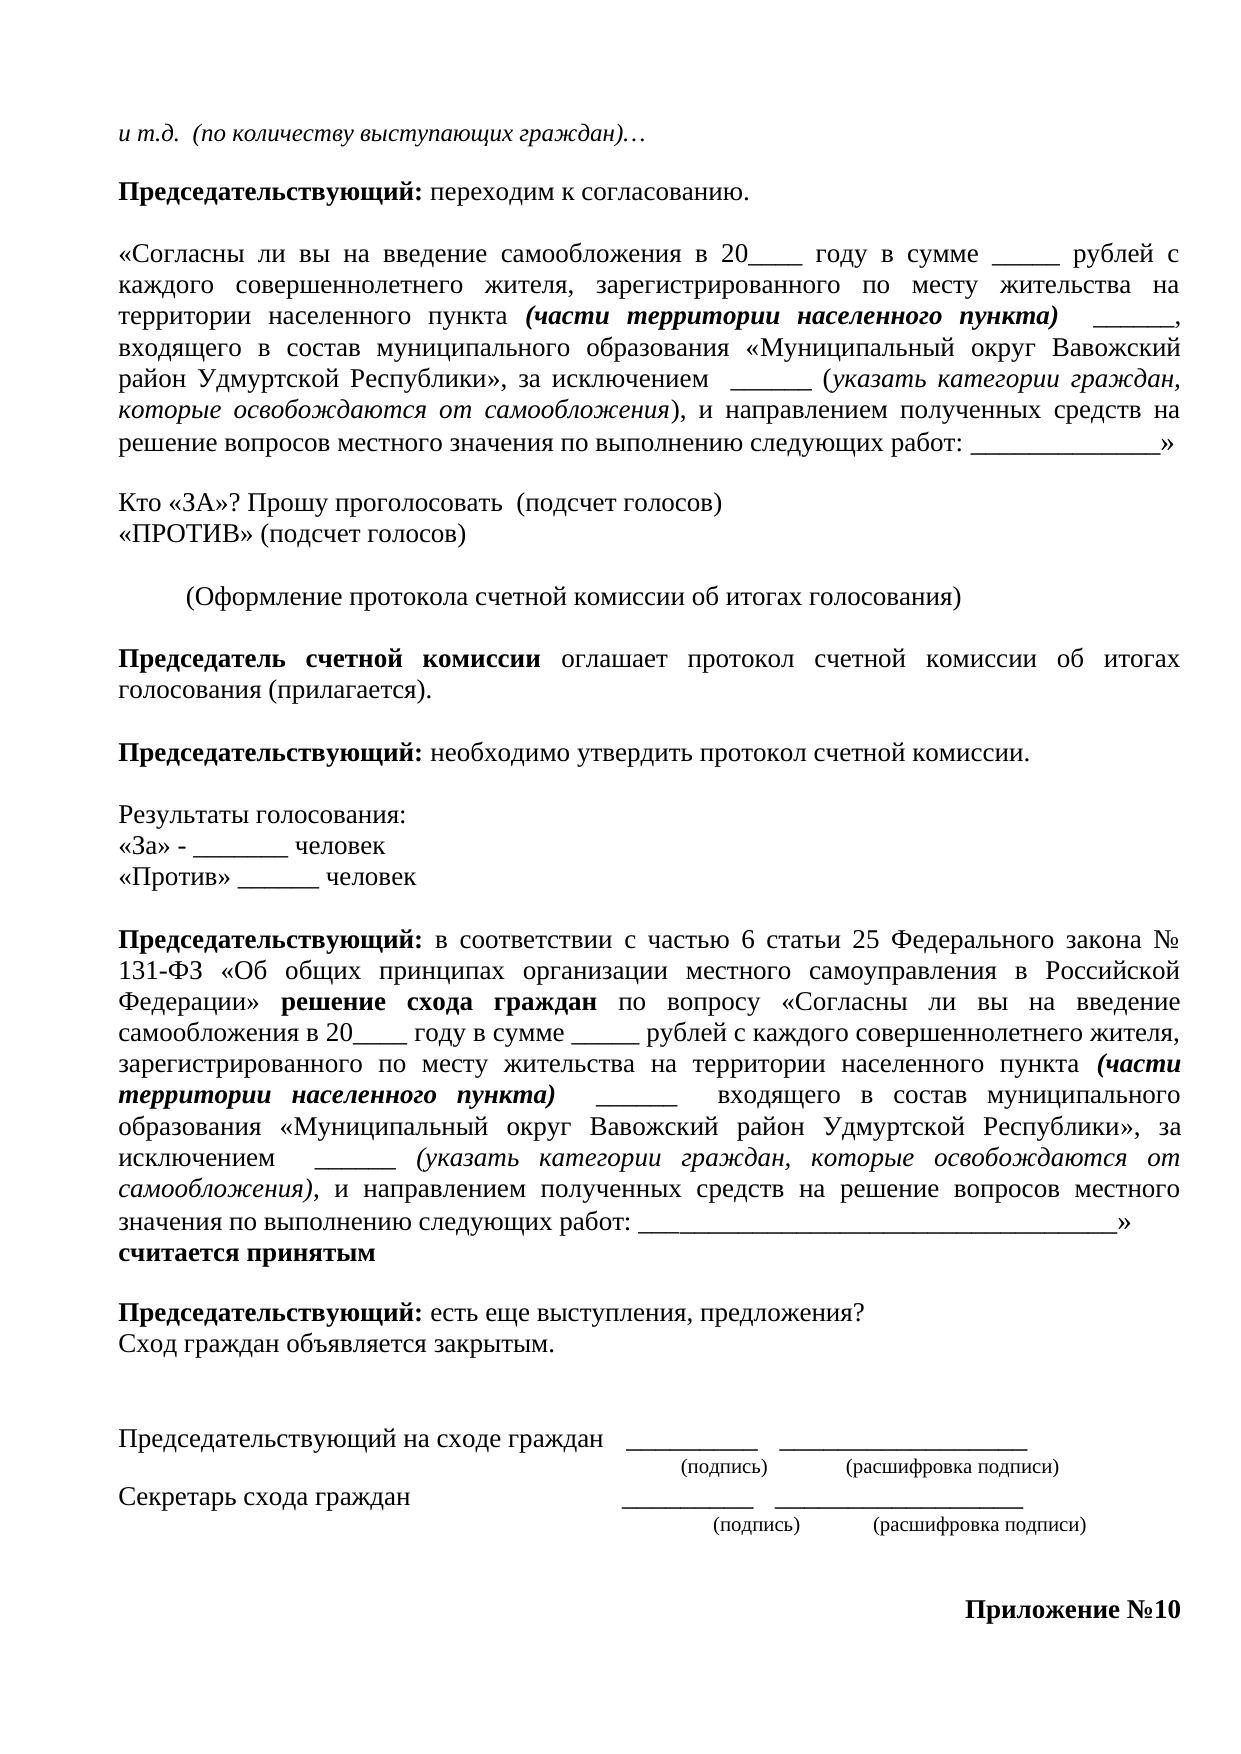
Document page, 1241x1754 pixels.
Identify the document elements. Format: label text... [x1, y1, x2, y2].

text Сход граждан объявляется закрытым. [118, 1327, 1181, 1358]
text «Согласны ли вы на введение самообложения в 20____ году в сумме _____ рублей с каждого совершеннолетнего жителя, зарегистрированного по месту жительства на территории населенного пункта (части территории населенного пункта) ______, входящего в состав муниципального образования «Муниципальный округ Вавожский район Удмуртской Республики», за исключением ______ (указать категории граждан, которые освобождаются от самообложения), и направлением полученных средств на решение вопросов местного значения по выполнению следующих работ: _____________» [118, 237, 1181, 458]
text Председательствующий: есть еще выступления, предложения? [118, 1296, 1181, 1327]
text Председательствующий: необходимо утвердить протокол счетной комиссии. [118, 736, 1181, 767]
text Председательствующий на сходе граждан _________ _________________ [118, 1420, 1181, 1454]
text «За» - _______ человек [118, 829, 1181, 860]
text считается принятым [118, 1237, 1181, 1268]
text (Оформление протокола счетной комиссии об итогах голосования) [118, 580, 1181, 611]
text Секретарь схода граждан _________ _________________ [118, 1478, 1181, 1511]
text «Против» ______ человек [118, 860, 1181, 891]
text (подпись) (расшифровка подписи) [118, 1454, 1181, 1478]
text Председатель счетной комиссии оглашает протокол счетной комиссии об итогах голосования (прилагается). [118, 642, 1181, 704]
text Приложение №10 [118, 1593, 1181, 1624]
text (подпись) (расшифровка подписи) [118, 1511, 1181, 1536]
text Председательствующий: в соответствии с частью 6 статьи 25 Федерального закона № 131-ФЗ «Об общих принципах организации местного самоуправления в Российской Федерации» решение схода граждан по вопросу «Согласны ли вы на введение самообложения в 20____ году в сумме _____ рублей с каждого совершеннолетнего жителя, зарегистрированного по месту жительства на территории населенного пункта (части территории населенного пункта) ______ входящего в состав муниципального образования «Муниципальный округ Вавожский район Удмуртской Республики», за исключением ______ (указать категории граждан, которые освобождаются от самообложения), и направлением полученных средств на решение вопросов местного значения по выполнению следующих работ: _________________________________» [118, 923, 1181, 1237]
text Председательствующий: переходим к согласованию. [118, 175, 1181, 206]
text «ПРОТИВ» (подсчет голосов) [118, 517, 1181, 549]
text Кто «ЗА»? Прошу проголосовать (подсчет голосов) [118, 486, 1181, 517]
text Результаты голосования: [118, 798, 1181, 829]
text и т.д. (по количеству выступающих граждан)… [118, 118, 1181, 147]
